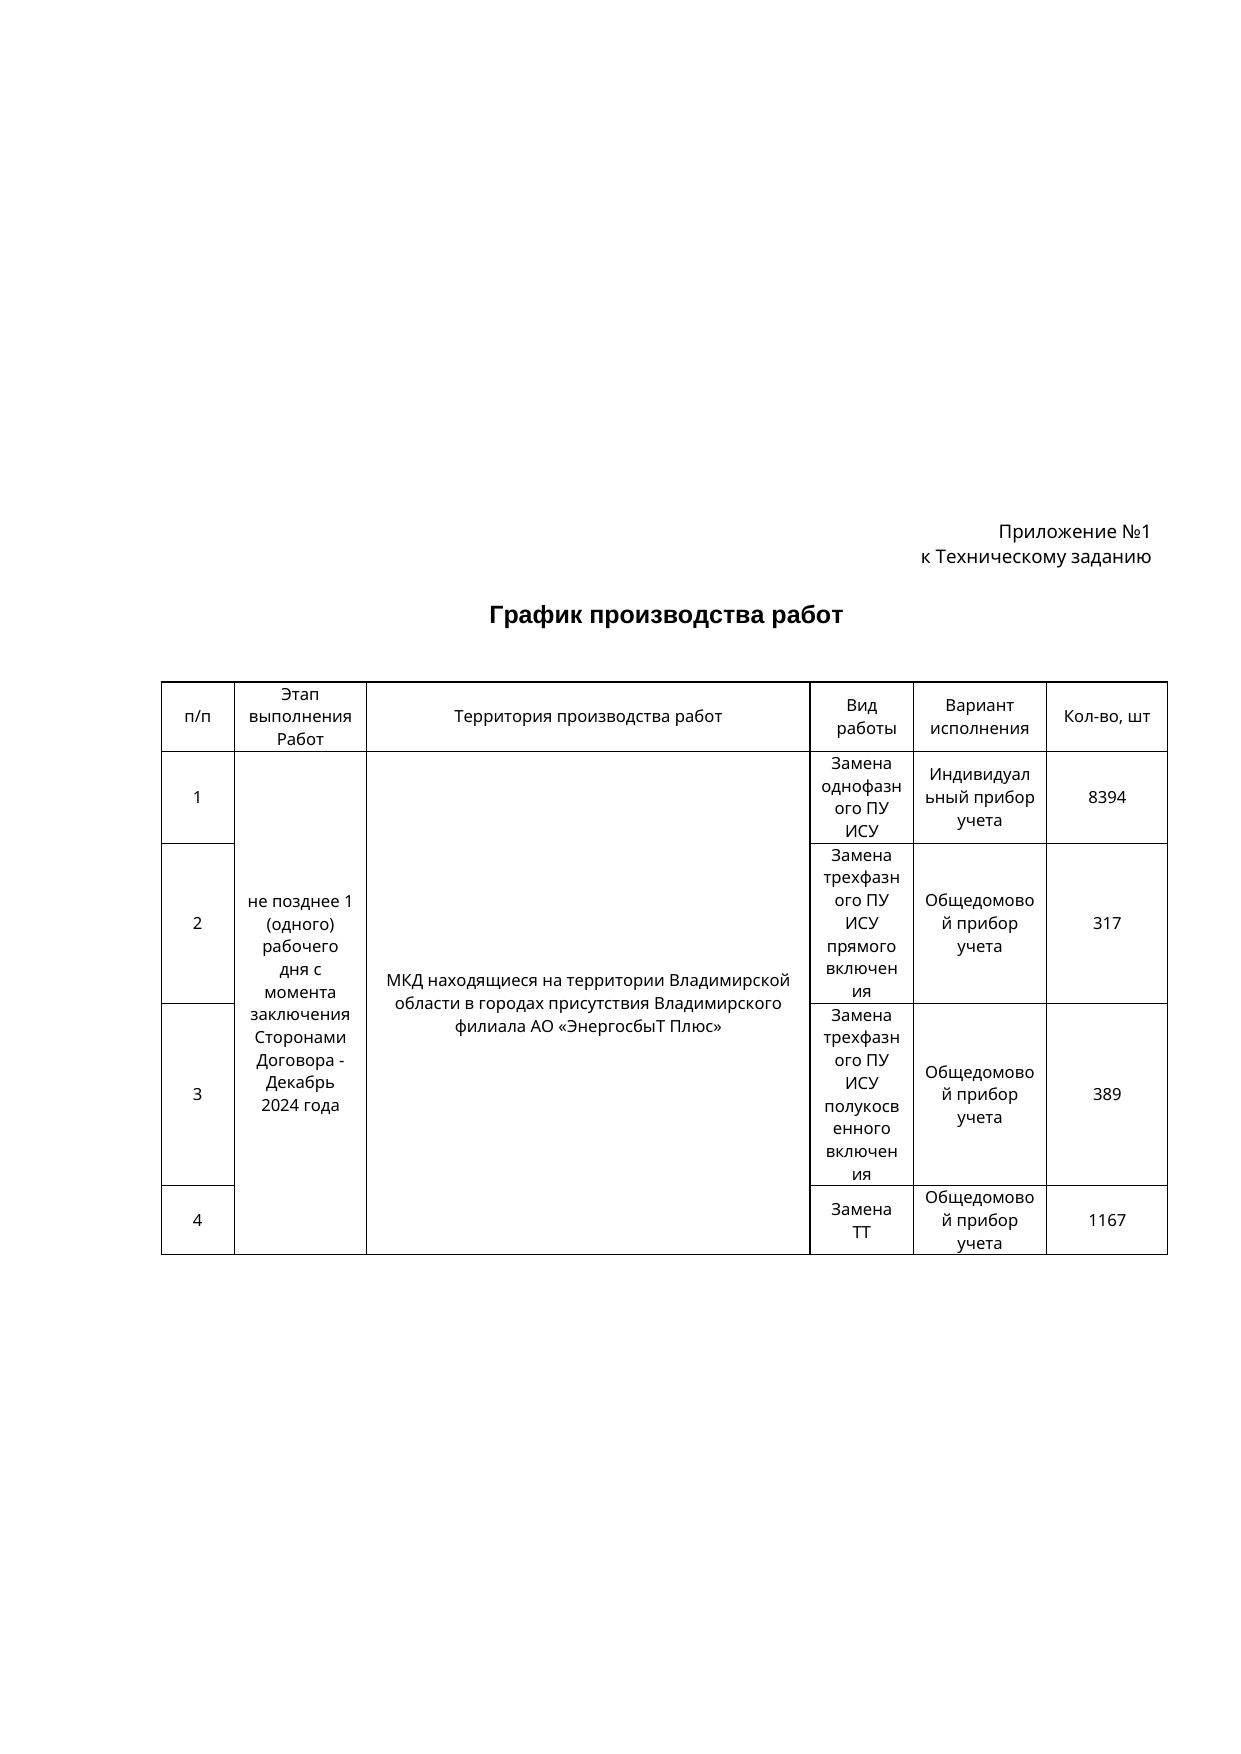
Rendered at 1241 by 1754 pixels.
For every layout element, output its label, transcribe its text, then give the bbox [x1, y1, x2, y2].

table_cell Индивидуальный прибор учета [914, 752, 1046, 842]
table_cell 2 [162, 844, 234, 1002]
table_cell Замена трехфазного ПУ ИСУ полукосвенного включения [811, 1004, 913, 1185]
table_cell Замена трехфазного ПУ ИСУ прямого включения [811, 844, 913, 1002]
table_header п/п [162, 683, 234, 751]
table_cell 389 [1047, 1004, 1167, 1185]
table_cell 3 [162, 1004, 234, 1185]
table_cell 8394 [1047, 752, 1167, 842]
table_cell не позднее 1 (одного) рабочего дня с момента заключения Сторонами Договора -Декабрь 2024 года [235, 752, 366, 1254]
table_header Кол-во, шт [1047, 683, 1167, 751]
table_cell 1 [162, 752, 234, 842]
table_cell Общедомовой прибор учета [914, 1004, 1046, 1185]
text к Техническому заданию [886, 543, 1152, 569]
table_header Этап выполнения Работ [235, 683, 366, 751]
table_cell Общедомовой прибор учета [914, 844, 1046, 1002]
table_header Территория производства работ [367, 683, 809, 751]
text Приложение №1 [886, 518, 1152, 543]
table_cell 4 [162, 1186, 234, 1254]
text График производства работ [544, 605, 1152, 628]
table_cell Замена однофазного ПУ ИСУ [811, 752, 913, 842]
table_cell 317 [1047, 844, 1167, 1002]
text График производства работ [181, 605, 541, 628]
table_header Вид работы [811, 683, 913, 751]
table_cell Общедомовой прибор учета [914, 1186, 1046, 1254]
table_header Вариант исполнения [914, 683, 1046, 751]
table_cell Замена ТТ [811, 1186, 913, 1254]
table_cell МКД находящиеся на территории Владимирской области в городах присутствия Владимирского филиала АО «ЭнергосбыТ Плюс» [367, 752, 809, 1254]
table_cell 1167 [1047, 1186, 1167, 1254]
